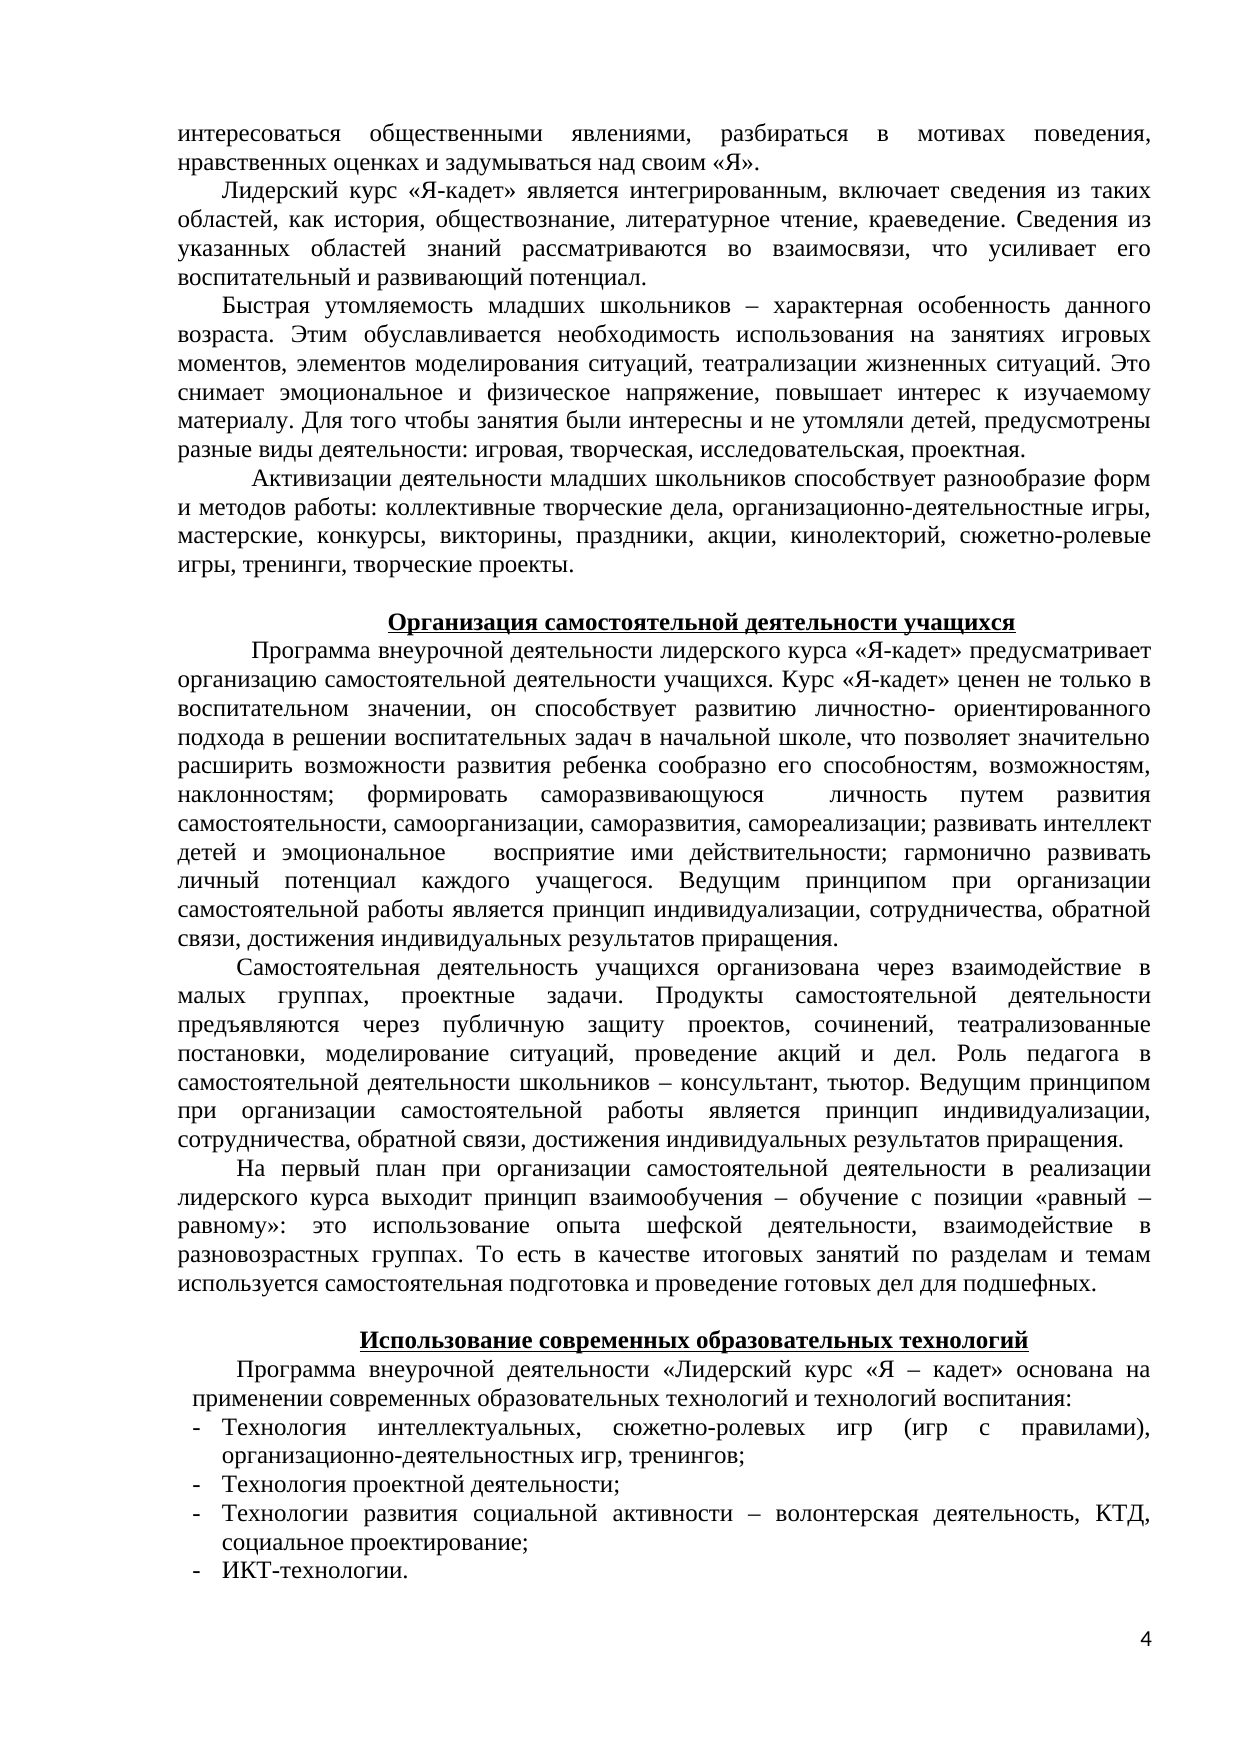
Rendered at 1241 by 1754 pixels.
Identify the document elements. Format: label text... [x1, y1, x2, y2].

text Самостоятельная деятельность учащихся организована через взаимодействие в малых группах, проектные задачи. Продукты самостоятельной деятельности предъявляются через публичную защиту проектов, сочинений, театрализованные постановки, моделирование ситуаций, проведение акций и дел. Роль педагога в самостоятельной деятельности школьников – консультант, тьютор. Ведущим принципом при организации самостоятельной работы является принцип индивидуализации, сотрудничества, обратной связи, достижения индивидуальных результатов приращения. [177, 952, 1152, 1153]
list Технология интеллектуальных, сюжетно-ролевых игр (игр с правилами), организационно-деятельностных игр, тренингов; [192, 1412, 1152, 1469]
text Активизации деятельности младших школьников способствует разнообразие форм и методов работы: коллективные творческие дела, организационно-деятельностные игры, мастерские, конкурсы, викторины, праздники, акции, кинолекторий, сюжетно-ролевые игры, тренинги, творческие проекты. [177, 463, 1152, 578]
list Технология проектной деятельности; [192, 1469, 1152, 1498]
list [177, 118, 1152, 176]
list Использование современных образовательных технологий [177, 1326, 1152, 1354]
list Лидерский курс «Я-кадет» является интегрированным, включает сведения из таких областей, как история, обществознание, литературное чтение, краеведение. Сведения из указанных областей знаний рассматриваются во взаимосвязи, что усиливает его воспитательный и развивающий потенциал. [177, 176, 1152, 291]
text На первый план при организации самостоятельной деятельности в реализации лидерского курса выходит принцип взаимообучения – обучение с позиции «равный – равному»: это использование опыта шефской деятельности, взаимодействие в разновозрастных группах. То есть в качестве итоговых занятий по разделам и темам используется самостоятельная подготовка и проведение готовых дел для подшефных. [177, 1153, 1152, 1297]
list ИКТ-технологии. [192, 1556, 1152, 1584]
text Программа внеурочной деятельности «Лидерский курс «Я – кадет» основана на применении современных образовательных технологий и технологий воспитания: [192, 1354, 1152, 1412]
list Быстрая утомляемость младших школьников – характерная особенность данного возраста. Этим обуславливается необходимость использования на занятиях игровых моментов, элементов моделирования ситуаций, театрализации жизненных ситуаций. Это снимает эмоциональное и физическое напряжение, повышает интерес к изучаемому материалу. Для того чтобы занятия были интересны и не утомляли детей, предусмотрены разные виды деятельности: игровая, творческая, исследовательская, проектная. [177, 291, 1152, 463]
text Организация самостоятельной деятельности учащихся [177, 607, 1152, 636]
text Программа внеурочной деятельности лидерского курса «Я-кадет» предусматривает организацию самостоятельной деятельности учащихся. Курс «Я-кадет» ценен не только в воспитательном значении, он способствует развитию личностно- ориентированного подхода в решении воспитательных задач в начальной школе, что позволяет значительно расширить возможности развития ребенка сообразно его способностям, возможностям, наклонностям; формировать саморазвивающуюся личность путем развития самостоятельности, самоорганизации, саморазвития, самореализации; развивать интеллект детей и эмоциональное восприятие ими действительности; гармонично развивать личный потенциал каждого учащегося. Ведущим принципом при организации самостоятельной работы является принцип индивидуализации, сотрудничества, обратной связи, достижения индивидуальных результатов приращения. [177, 636, 1152, 952]
list Технологии развития социальной активности – волонтерская деятельность, КТД, социальное проектирование; [192, 1498, 1152, 1556]
